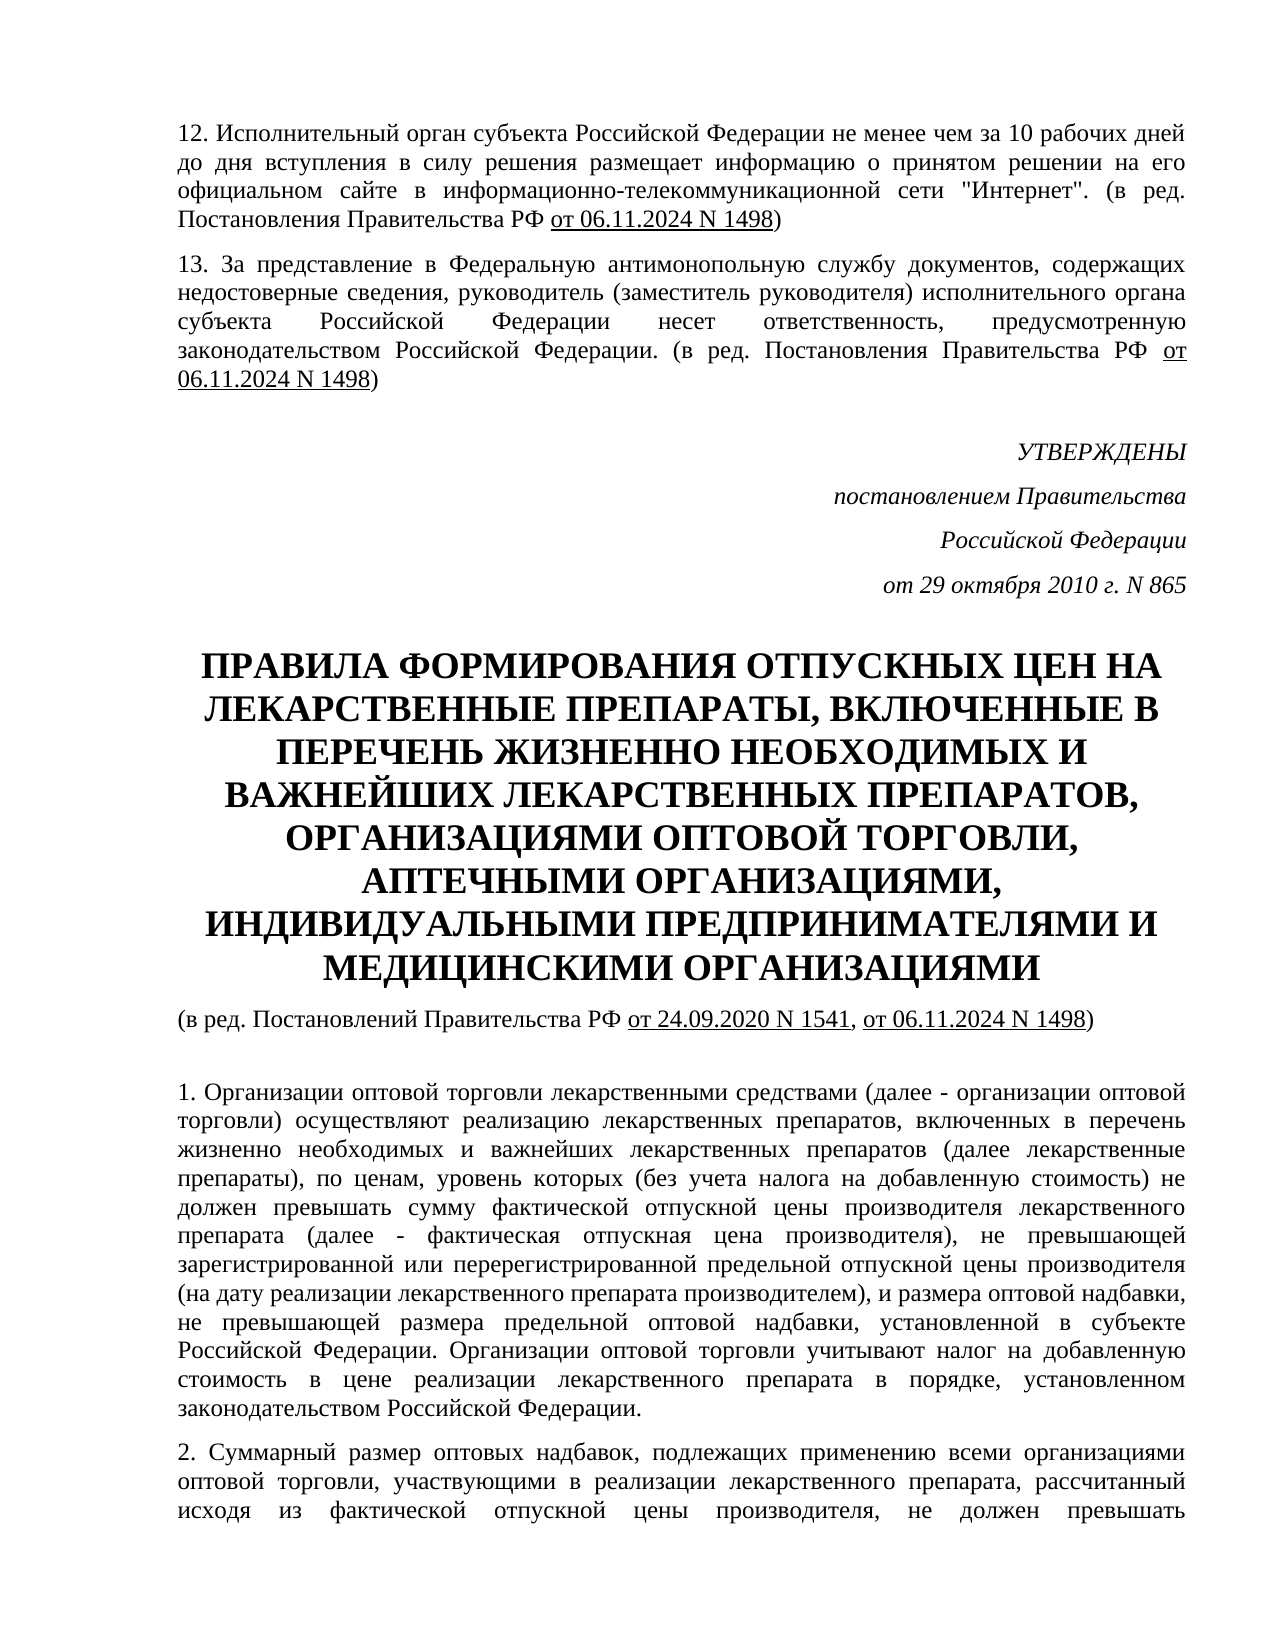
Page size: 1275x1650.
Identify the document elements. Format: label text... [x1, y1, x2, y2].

text 13. За представление в Федеральную антимонопольную службу документов, содержащих недостоверные сведения, руководитель (заместитель руководителя) исполнительного органа субъекта Российской Федерации несет ответственность, предусмотренную законодательством Российской Федерации. (в ред. Постановления Правительства РФ от 06.11.2024 N 1498) [177, 249, 1186, 392]
text 12. Исполнительный орган субъекта Российской Федерации не менее чем за 10 рабочих дней до дня вступления в силу решения размещает информацию о принятом решении на его официальном сайте в информационно-телекоммуникационной сети "Интернет". (в ред. Постановления Правительства РФ от 06.11.2024 N 1498) [177, 118, 1186, 233]
text Российской Федерации [177, 526, 1186, 554]
text от 29 октября 2010 г. N 865 [177, 570, 1186, 599]
text (в ред. Постановлений Правительства РФ от 24.09.2020 N 1541, от 06.11.2024 N 1498) [177, 1004, 1186, 1032]
text УТВЕРЖДЕНЫ [177, 437, 1186, 466]
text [177, 1437, 1186, 1524]
text постановлением Правительства [177, 481, 1186, 510]
text ПРАВИЛА ФОРМИРОВАНИЯ ОТПУСКНЫХ ЦЕН НА ЛЕКАРСТВЕННЫЕ ПРЕПАРАТЫ, ВКЛЮЧЕННЫЕ В ПЕРЕЧЕНЬ ЖИЗНЕННО НЕОБХОДИМЫХ И ВАЖНЕЙШИХ ЛЕКАРСТВЕННЫХ ПРЕПАРАТОВ, ОРГАНИЗАЦИЯМИ ОПТОВОЙ ТОРГОВЛИ, АПТЕЧНЫМИ ОРГАНИЗАЦИЯМИ, ИНДИВИДУАЛЬНЫМИ ПРЕДПРИНИМАТЕЛЯМИ И МЕДИЦИНСКИМИ ОРГАНИЗАЦИЯМИ [177, 643, 1186, 988]
text 1. Организации оптовой торговли лекарственными средствами (далее - организации оптовой торговли) осуществляют реализацию лекарственных препаратов, включенных в перечень жизненно необходимых и важнейших лекарственных препаратов (далее лекарственные препараты), по ценам, уровень которых (без учета налога на добавленную стоимость) не должен превышать сумму фактической отпускной цены производителя лекарственного препарата (далее - фактическая отпускная цена производителя), не превышающей зарегистрированной или перерегистрированной предельной отпускной цены производителя (на дату реализации лекарственного препарата производителем), и размера оптовой надбавки, не превышающей размера предельной оптовой надбавки, установленной в субъекте Российской Федерации. Организации оптовой торговли учитывают налог на добавленную стоимость в цене реализации лекарственного препарата в порядке, установленном законодательством Российской Федерации. [177, 1077, 1186, 1422]
